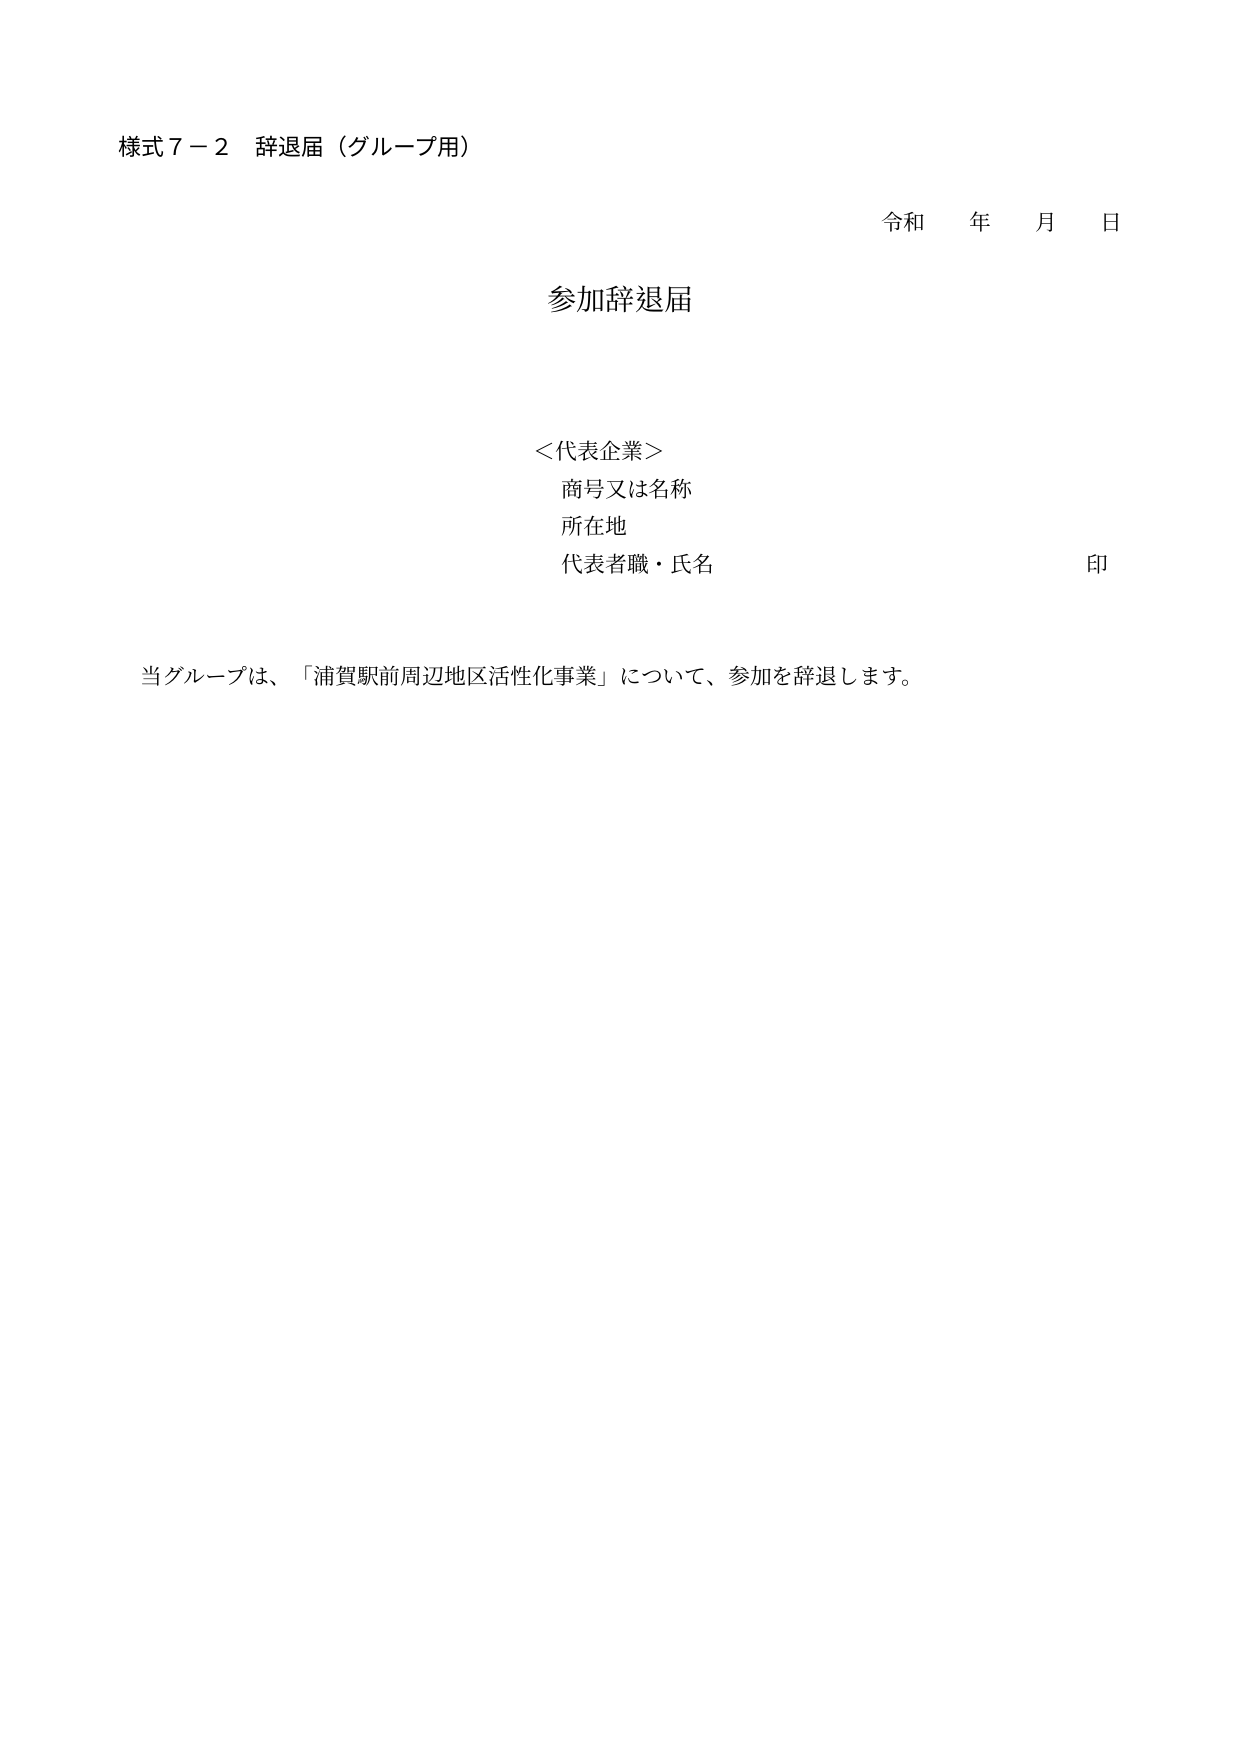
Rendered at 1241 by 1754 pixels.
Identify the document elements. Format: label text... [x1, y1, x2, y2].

text 所在地 [118, 506, 1122, 544]
text 参加辞退届 [118, 277, 1122, 319]
text ＜代表企業＞ [118, 431, 1122, 469]
text 代表者職・氏名 印 [118, 544, 1122, 581]
text 令和 年 月 日 [118, 202, 1122, 239]
text 商号又は名称 [118, 469, 1122, 506]
text 当グループは、「浦賀駅前周辺地区活性化事業」について、参加を辞退します。 [118, 656, 1122, 694]
subtitle 様式７－２ 辞退届（グループ用） [118, 127, 1122, 164]
